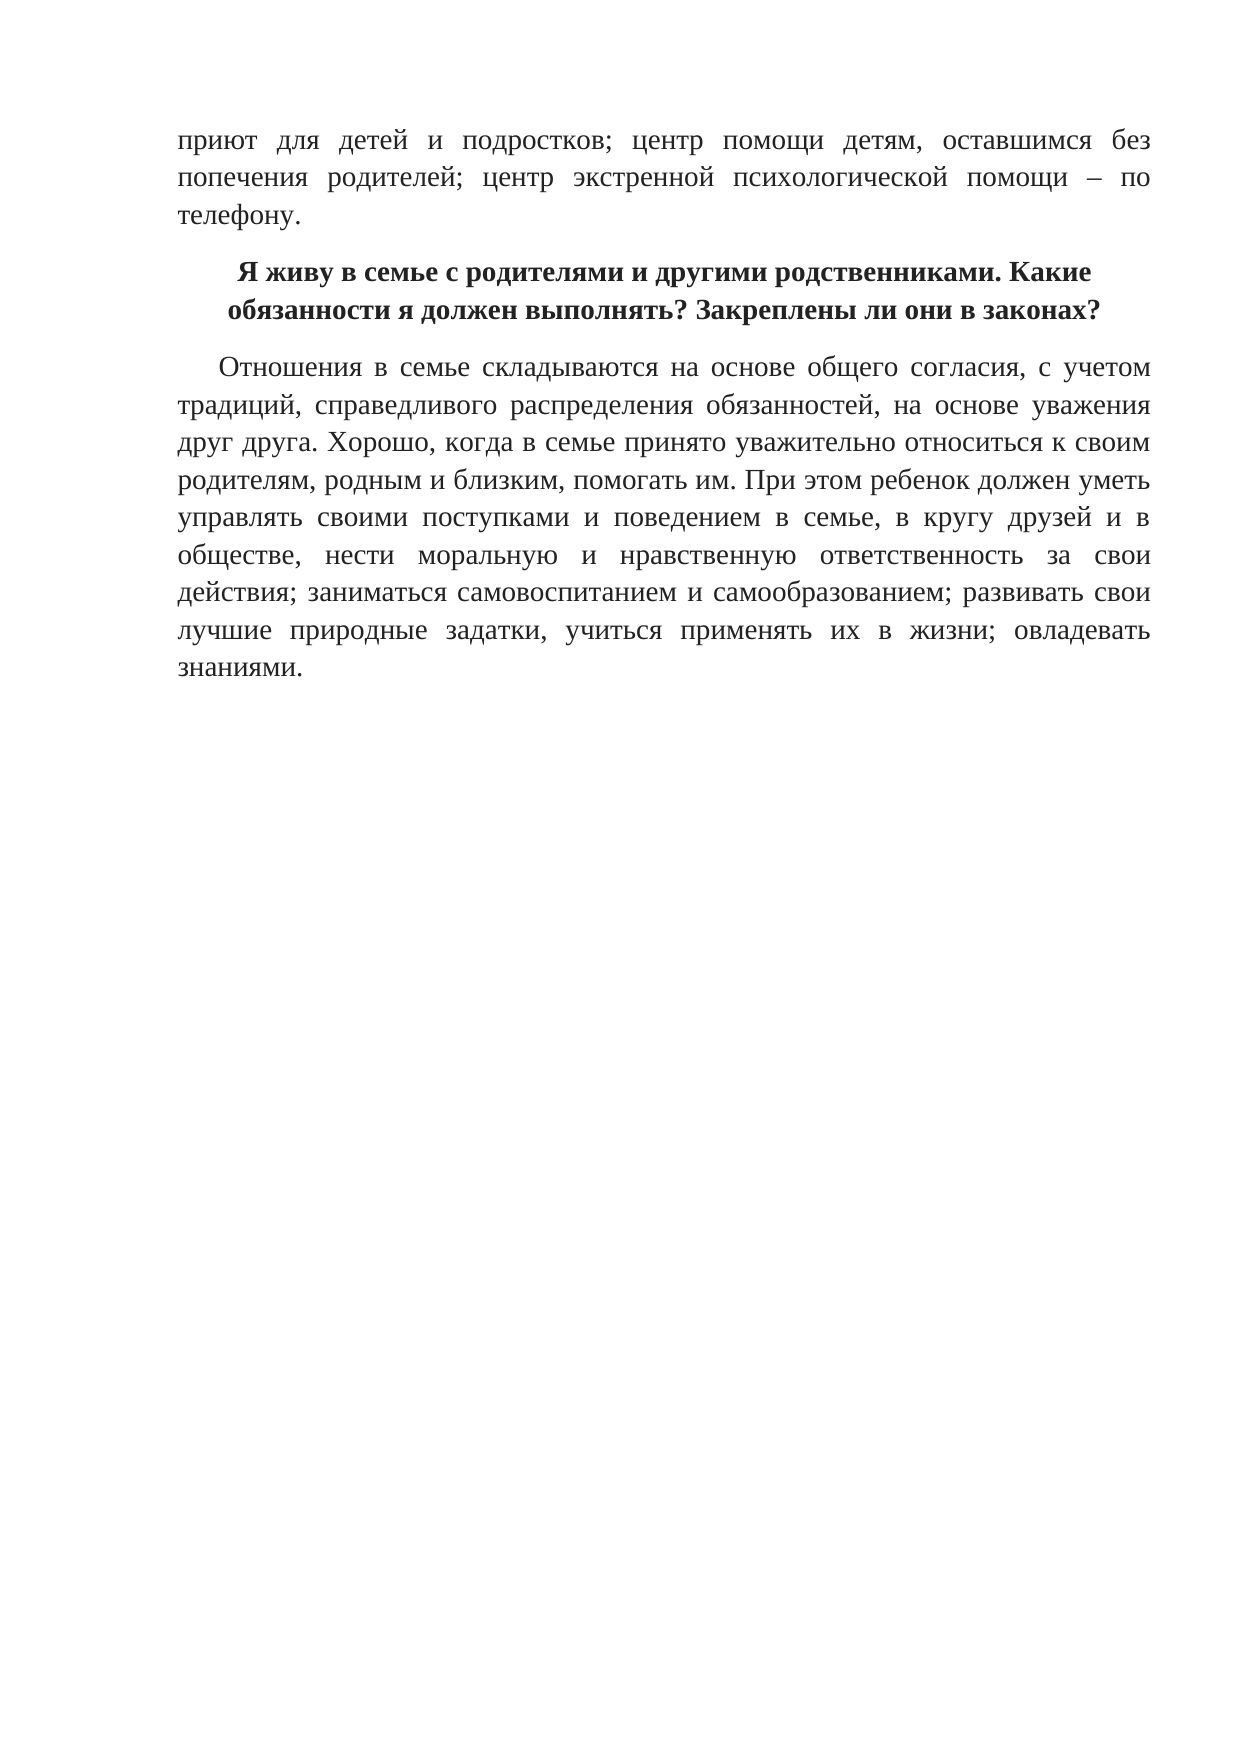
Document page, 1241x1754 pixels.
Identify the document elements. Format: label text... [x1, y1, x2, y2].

text Я живу в семье с родителями и другими родственниками. Какие обязанности я должен выполнять? Закреплены ли они в законах? [177, 251, 1152, 326]
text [177, 118, 1152, 231]
text Отношения в семье складываются на основе общего согласия, с учетом традиций, справедливого распределения обязанностей, на основе уважения друг друга. Хорошо, когда в семье принято уважительно относиться к своим родителям, родным и близким, помогать им. При этом ребенок должен уметь управлять своими поступками и поведением в семье, в кругу друзей и в обществе, нести моральную и нравственную ответственность за свои действия; заниматься самовоспитанием и самообразованием; развивать свои лучшие природные задатки, учиться применять их в жизни; овладевать знаниями. [177, 346, 1152, 683]
